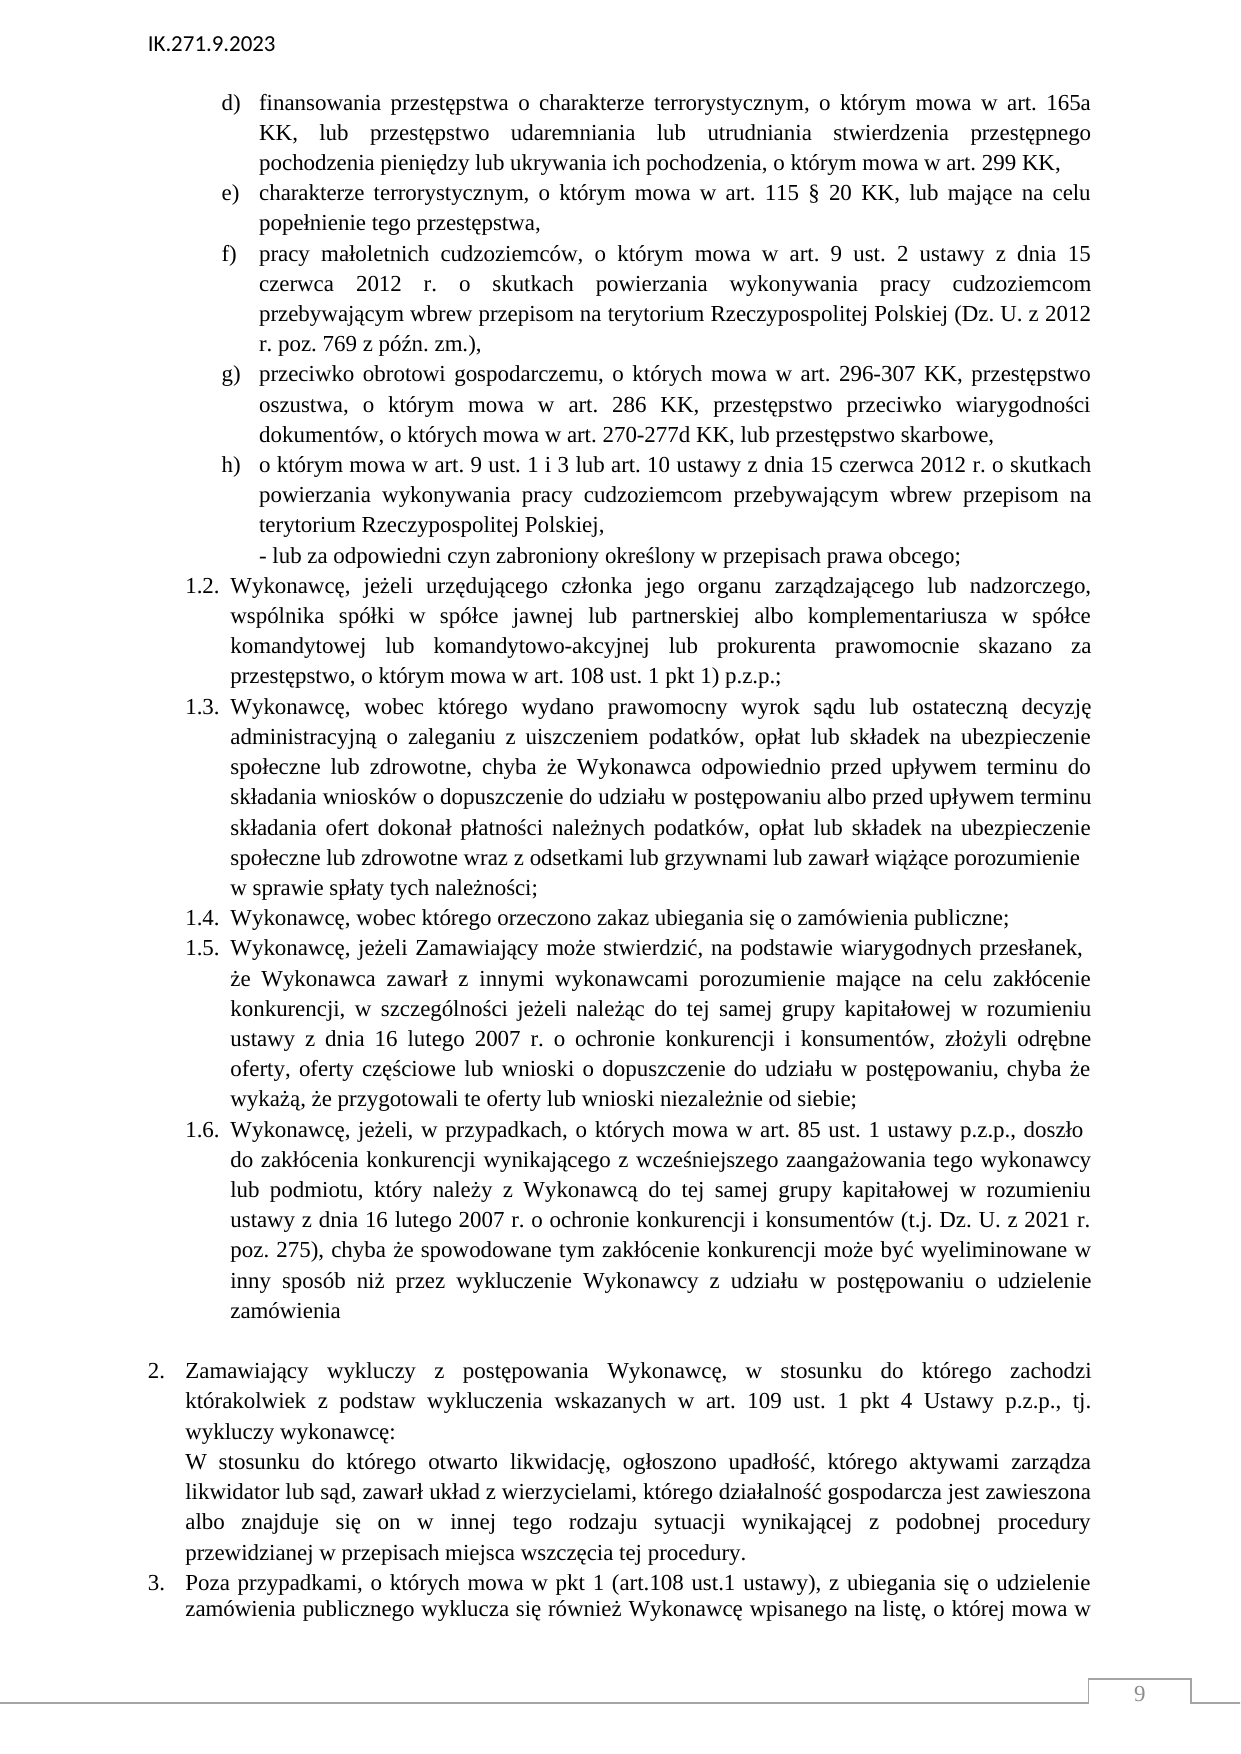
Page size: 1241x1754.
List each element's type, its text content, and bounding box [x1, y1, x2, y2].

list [148, 1569, 1092, 1622]
text w sprawie spłaty tych należności; [230, 874, 1092, 900]
list charakterze terrorystycznym, o którym mowa w art. 115 § 20 KK, lub mające na celu popełnienie tego przestępstwa, [221, 179, 1092, 236]
list Wykonawcę, wobec którego wydano prawomocny wyrok sądu lub ostateczną decyzję administracyjną o zaleganiu z uiszczeniem podatków, opłat lub składek na ubezpieczenie społeczne lub zdrowotne, chyba że Wykonawca odpowiednio przed upływem terminu do składania wniosków o dopuszczenie do udziału w postępowaniu albo przed upływem terminu składania ofert dokonał płatności należnych podatków, opłat lub składek na ubezpieczenie społeczne lub zdrowotne wraz z odsetkami lub grzywnami lub zawarł wiążące porozumienie [185, 693, 1092, 870]
list Wykonawcę, jeżeli, w przypadkach, o których mowa w art. 85 ust. 1 ustawy p.z.p., doszło do zakłócenia konkurencji wynikającego z wcześniejszego zaangażowania tego wykonawcy lub podmiotu, który należy z Wykonawcą do tej samej grupy kapitałowej w rozumieniu ustawy z dnia 16 lutego 2007 r. o ochronie konkurencji i konsumentów (t.j. Dz. U. z 2021 r. poz. 275), chyba że spowodowane tym zakłócenie konkurencji może być wyeliminowane w inny sposób niż przez wykluczenie Wykonawcy z udziału w postępowaniu o udzielenie zamówienia [185, 1116, 1092, 1323]
text - lub za odpowiedni czyn zabroniony określony w przepisach prawa obcego; [259, 542, 1092, 568]
list finansowania przestępstwa o charakterze terrorystycznym, o którym mowa w art. 165a KK, lub przestępstwo udaremniania lub utrudniania stwierdzenia przestępnego pochodzenia pieniędzy lub ukrywania ich pochodzenia, o którym mowa w art. 299 KK, [221, 89, 1092, 175]
list Wykonawcę, wobec którego orzeczono zakaz ubiegania się o zamówienia publiczne; [185, 904, 1092, 931]
list Zamawiający wykluczy z postępowania Wykonawcę, w stosunku do którego zachodzi którakolwiek z podstaw wykluczenia wskazanych w art. 109 ust. 1 pkt 4 Ustawy p.z.p., tj. wykluczy wykonawcę: [148, 1357, 1092, 1444]
list o którym mowa w art. 9 ust. 1 i 3 lub art. 10 ustawy z dnia 15 czerwca 2012 r. o skutkach powierzania wykonywania pracy cudzoziemcom przebywającym wbrew przepisom na terytorium Rzeczypospolitej Polskiej, [221, 451, 1092, 538]
list Wykonawcę, jeżeli Zamawiający może stwierdzić, na podstawie wiarygodnych przesłanek, że Wykonawca zawarł z innymi wykonawcami porozumienie mające na celu zakłócenie konkurencji, w szczególności jeżeli należąc do tej samej grupy kapitałowej w rozumieniu ustawy z dnia 16 lutego 2007 r. o ochronie konkurencji i konsumentów, złożyli odrębne oferty, oferty częściowe lub wnioski o dopuszczenie do udziału w postępowaniu, chyba że wykażą, że przygotowali te oferty lub wnioski niezależnie od siebie; [185, 934, 1092, 1112]
list przeciwko obrotowi gospodarczemu, o których mowa w art. 296-307 KK, przestępstwo oszustwa, o którym mowa w art. 286 KK, przestępstwo przeciwko wiarygodności dokumentów, o których mowa w art. 270-277d KK, lub przestępstwo skarbowe, [221, 361, 1092, 447]
list pracy małoletnich cudzoziemców, o którym mowa w art. 9 ust. 2 ustawy z dnia 15 czerwca 2012 r. o skutkach powierzania wykonywania pracy cudzoziemcom przebywającym wbrew przepisom na terytorium Rzeczypospolitej Polskiej (Dz. U. z 2012 r. poz. 769 z późn. zm.), [221, 240, 1092, 357]
list Wykonawcę, jeżeli urzędującego członka jego organu zarządzającego lub nadzorczego, wspólnika spółki w spółce jawnej lub partnerskiej albo komplementariusza w spółce komandytowej lub komandytowo-akcyjnej lub prokurenta prawomocnie skazano za przestępstwo, o którym mowa w art. 108 ust. 1 pkt 1) p.z.p.; [185, 572, 1092, 689]
text W stosunku do którego otwarto likwidację, ogłoszono upadłość, którego aktywami zarządza likwidator lub sąd, zawarł układ z wierzycielami, którego działalność gospodarcza jest zawieszona albo znajduje się on w innej tego rodzaju sytuacji wynikającej z podobnej procedury przewidzianej w przepisach miejsca wszczęcia tej procedury. [185, 1448, 1092, 1565]
